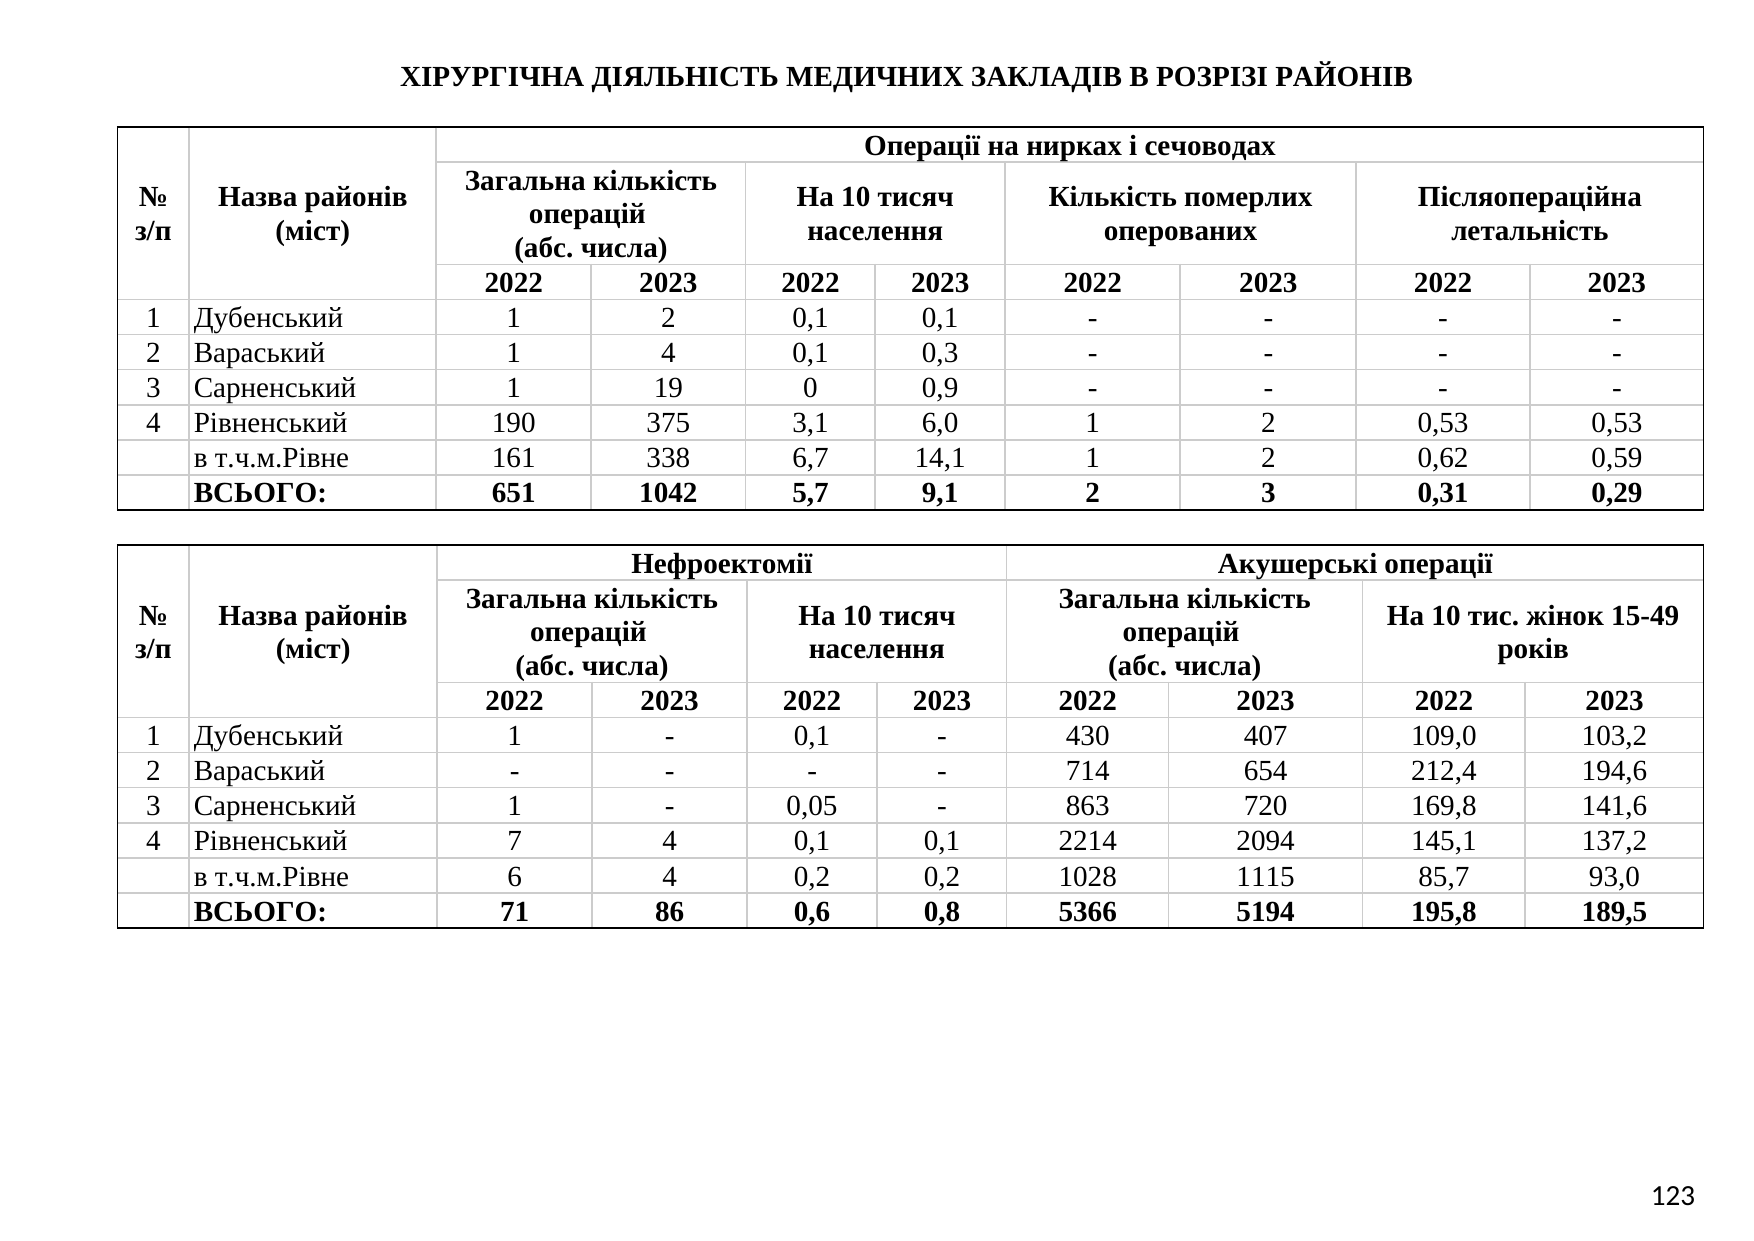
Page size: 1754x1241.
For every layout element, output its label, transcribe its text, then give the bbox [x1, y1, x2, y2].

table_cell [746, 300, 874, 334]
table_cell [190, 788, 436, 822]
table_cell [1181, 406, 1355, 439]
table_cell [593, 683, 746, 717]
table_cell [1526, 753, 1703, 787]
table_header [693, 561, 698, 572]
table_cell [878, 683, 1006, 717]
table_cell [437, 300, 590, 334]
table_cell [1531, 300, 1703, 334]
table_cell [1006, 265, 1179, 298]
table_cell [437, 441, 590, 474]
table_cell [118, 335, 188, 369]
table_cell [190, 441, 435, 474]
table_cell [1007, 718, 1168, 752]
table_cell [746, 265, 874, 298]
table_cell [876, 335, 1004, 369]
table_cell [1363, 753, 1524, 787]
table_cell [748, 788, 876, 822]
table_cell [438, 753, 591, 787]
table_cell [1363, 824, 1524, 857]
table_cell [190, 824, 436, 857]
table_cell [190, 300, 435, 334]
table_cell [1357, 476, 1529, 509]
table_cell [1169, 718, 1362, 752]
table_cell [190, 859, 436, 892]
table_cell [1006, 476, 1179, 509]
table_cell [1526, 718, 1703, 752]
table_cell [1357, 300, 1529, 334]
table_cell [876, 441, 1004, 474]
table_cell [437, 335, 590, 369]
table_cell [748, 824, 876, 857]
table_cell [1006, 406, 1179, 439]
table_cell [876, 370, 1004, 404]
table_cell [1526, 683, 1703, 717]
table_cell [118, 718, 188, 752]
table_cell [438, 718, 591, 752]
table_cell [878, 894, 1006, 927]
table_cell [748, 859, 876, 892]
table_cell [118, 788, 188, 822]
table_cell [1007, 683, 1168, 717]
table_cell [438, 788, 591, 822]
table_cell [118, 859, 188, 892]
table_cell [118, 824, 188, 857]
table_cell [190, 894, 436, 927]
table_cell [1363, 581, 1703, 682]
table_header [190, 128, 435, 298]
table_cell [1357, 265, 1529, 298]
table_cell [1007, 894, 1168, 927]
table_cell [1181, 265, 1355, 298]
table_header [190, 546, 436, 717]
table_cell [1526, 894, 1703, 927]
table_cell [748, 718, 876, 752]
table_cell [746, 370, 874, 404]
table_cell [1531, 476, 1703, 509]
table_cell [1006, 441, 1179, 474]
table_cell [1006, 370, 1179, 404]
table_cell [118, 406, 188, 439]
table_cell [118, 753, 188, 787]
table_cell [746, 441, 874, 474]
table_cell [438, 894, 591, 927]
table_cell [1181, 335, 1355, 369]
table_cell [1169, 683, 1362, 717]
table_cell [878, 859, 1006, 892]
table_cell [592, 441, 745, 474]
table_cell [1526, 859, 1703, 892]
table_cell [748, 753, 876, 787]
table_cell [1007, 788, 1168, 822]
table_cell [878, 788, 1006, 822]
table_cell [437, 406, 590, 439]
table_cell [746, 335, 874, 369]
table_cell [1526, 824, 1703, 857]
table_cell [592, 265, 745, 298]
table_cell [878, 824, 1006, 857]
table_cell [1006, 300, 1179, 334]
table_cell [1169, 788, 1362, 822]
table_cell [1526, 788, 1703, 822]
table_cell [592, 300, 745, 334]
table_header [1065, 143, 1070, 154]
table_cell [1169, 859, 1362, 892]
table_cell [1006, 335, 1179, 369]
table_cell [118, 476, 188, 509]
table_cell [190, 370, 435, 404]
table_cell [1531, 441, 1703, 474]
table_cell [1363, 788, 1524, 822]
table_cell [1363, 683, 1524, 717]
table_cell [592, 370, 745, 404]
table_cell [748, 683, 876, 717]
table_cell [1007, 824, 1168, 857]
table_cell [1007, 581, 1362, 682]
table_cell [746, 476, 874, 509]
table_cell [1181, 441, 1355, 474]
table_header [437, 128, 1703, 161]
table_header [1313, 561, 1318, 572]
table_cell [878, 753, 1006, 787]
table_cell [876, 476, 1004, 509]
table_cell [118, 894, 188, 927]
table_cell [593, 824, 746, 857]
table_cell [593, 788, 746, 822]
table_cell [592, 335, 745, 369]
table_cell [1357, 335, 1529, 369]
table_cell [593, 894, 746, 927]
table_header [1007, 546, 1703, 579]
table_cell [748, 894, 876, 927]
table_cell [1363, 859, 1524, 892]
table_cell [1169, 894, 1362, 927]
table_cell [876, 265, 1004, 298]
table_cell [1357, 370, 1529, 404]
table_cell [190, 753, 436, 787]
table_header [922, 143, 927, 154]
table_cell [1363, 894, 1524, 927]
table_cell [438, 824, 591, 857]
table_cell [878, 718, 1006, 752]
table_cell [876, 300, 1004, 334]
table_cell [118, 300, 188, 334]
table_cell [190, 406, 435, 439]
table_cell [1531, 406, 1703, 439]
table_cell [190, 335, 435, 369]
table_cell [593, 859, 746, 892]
text ХІРУРГІЧНА ДІЯЛЬНІСТЬ МЕДИЧНИХ ЗАКЛАДІВ В РОЗРІЗІ РАЙОНІВ [118, 59, 1695, 93]
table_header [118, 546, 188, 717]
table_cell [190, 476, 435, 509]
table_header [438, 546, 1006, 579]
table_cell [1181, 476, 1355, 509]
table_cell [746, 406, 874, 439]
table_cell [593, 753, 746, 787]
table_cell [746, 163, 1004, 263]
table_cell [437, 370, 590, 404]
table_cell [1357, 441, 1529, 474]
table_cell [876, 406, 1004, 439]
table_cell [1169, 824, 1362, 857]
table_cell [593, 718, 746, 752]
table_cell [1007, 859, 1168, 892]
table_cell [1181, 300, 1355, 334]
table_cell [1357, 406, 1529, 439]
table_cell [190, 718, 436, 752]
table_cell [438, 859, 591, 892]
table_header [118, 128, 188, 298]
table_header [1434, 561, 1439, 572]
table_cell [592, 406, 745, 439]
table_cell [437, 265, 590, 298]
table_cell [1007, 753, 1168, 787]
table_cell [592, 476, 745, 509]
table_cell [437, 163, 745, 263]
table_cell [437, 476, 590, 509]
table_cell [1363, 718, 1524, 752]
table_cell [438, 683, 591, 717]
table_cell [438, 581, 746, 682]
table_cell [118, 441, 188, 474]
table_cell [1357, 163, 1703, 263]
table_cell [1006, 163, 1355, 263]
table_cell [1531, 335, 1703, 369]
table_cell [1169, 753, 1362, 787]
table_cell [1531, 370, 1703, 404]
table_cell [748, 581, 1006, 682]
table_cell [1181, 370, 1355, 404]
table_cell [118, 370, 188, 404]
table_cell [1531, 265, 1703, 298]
